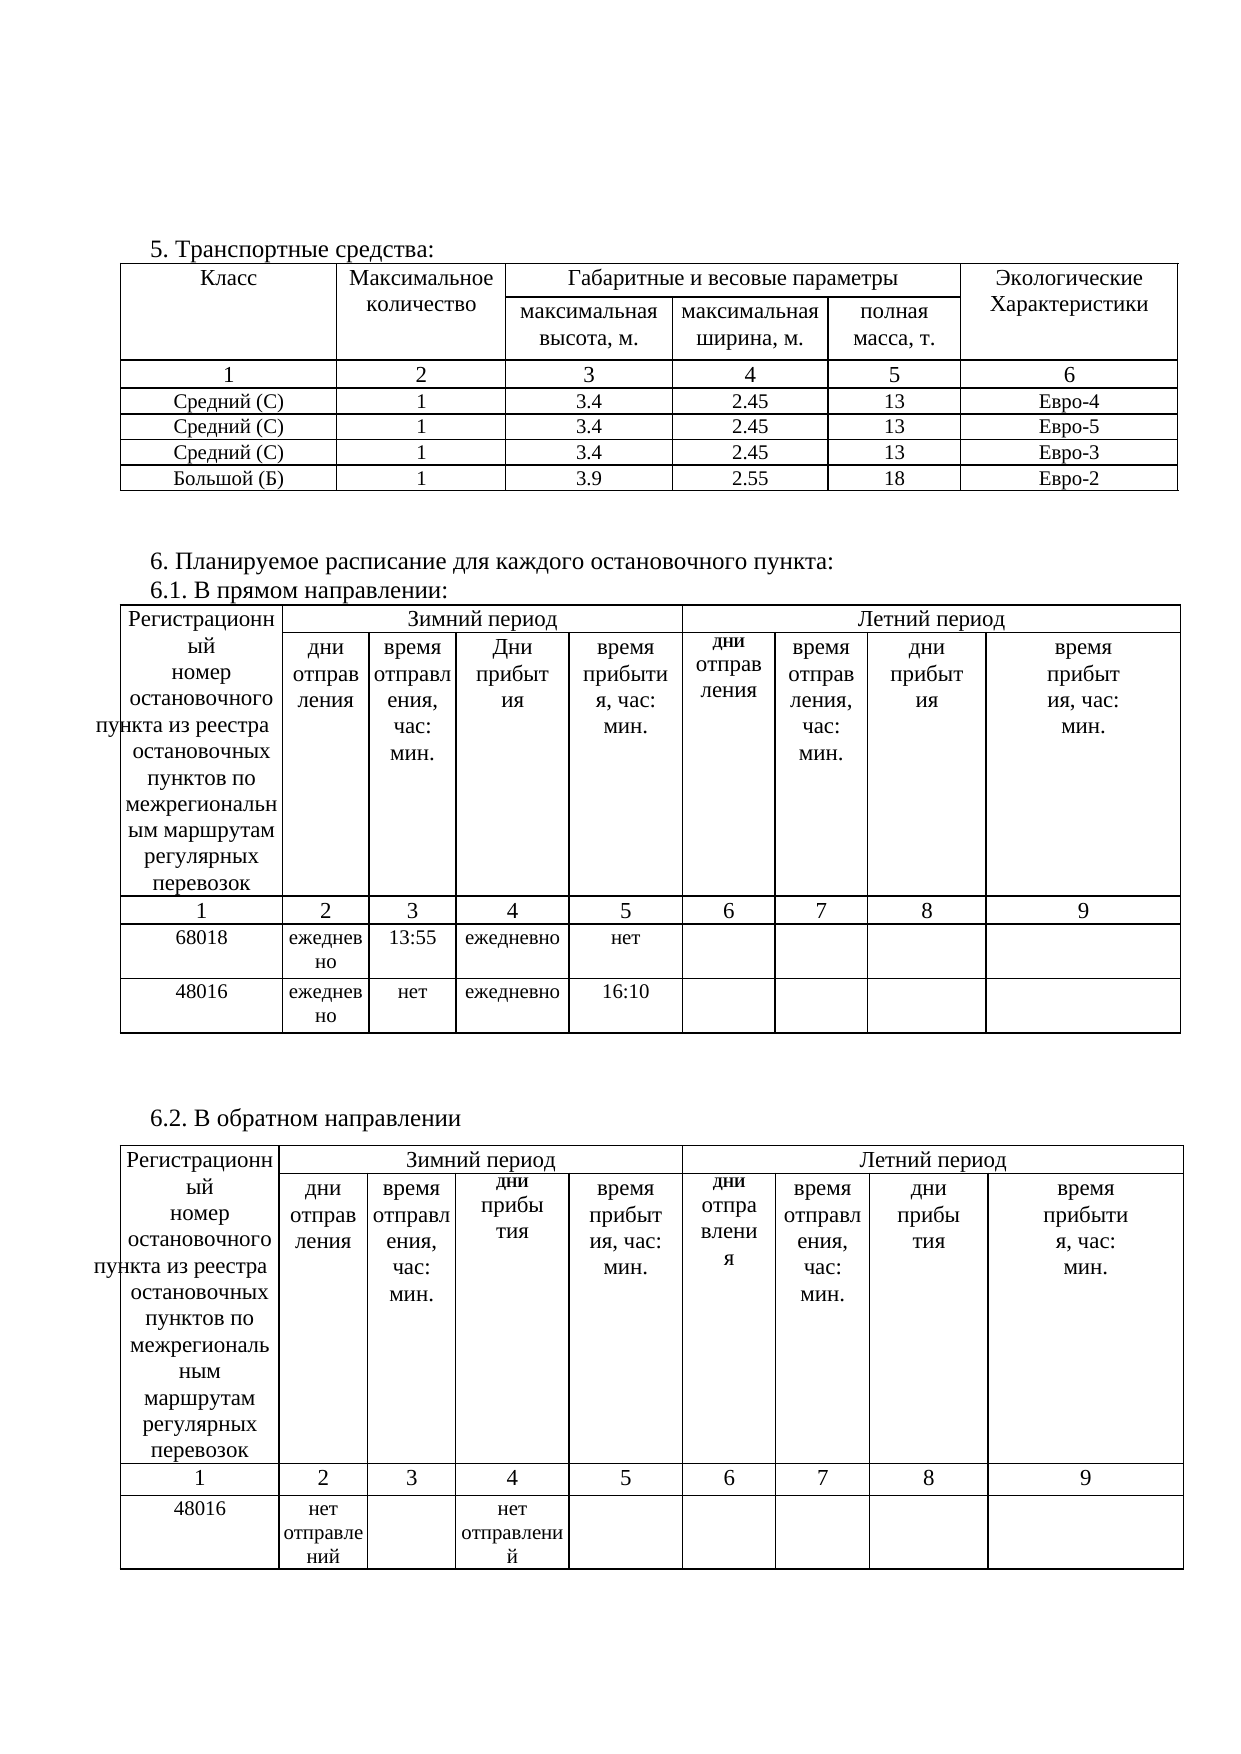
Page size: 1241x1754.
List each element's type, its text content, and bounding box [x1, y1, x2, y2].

table_cell 13 [829, 440, 960, 464]
table_cell 2 [283, 897, 368, 923]
table_cell дни прибы тия [870, 1174, 987, 1463]
table_cell 13 [829, 415, 960, 438]
table_cell 3.9 [506, 466, 672, 490]
table_cell 3 [506, 361, 672, 387]
table_cell дни отправ ления [280, 1174, 367, 1463]
table_cell [683, 925, 774, 978]
table_cell [987, 979, 1180, 1032]
table_header Экологические Характеристики [961, 264, 1177, 359]
text 6.1. В прямом направлении: [150, 575, 1090, 604]
table_cell 6 [961, 361, 1177, 387]
table_cell время отправл ения, час: мин. [370, 633, 455, 895]
table_cell 4 [673, 361, 827, 387]
table_cell 1 [337, 440, 505, 464]
table_header Класс [121, 264, 336, 359]
table_cell 1 [121, 1464, 278, 1494]
table_cell ДНИ отправ ления [683, 633, 774, 895]
table_cell Евро-4 [961, 389, 1177, 413]
table_cell [776, 1496, 869, 1568]
table_cell ДНИ прибы тия [456, 1174, 568, 1463]
table_cell 48016 [121, 979, 282, 1032]
table_header Максимальное количество [337, 264, 505, 359]
table_cell время прибыти я, час: мин. [570, 633, 682, 895]
table_cell 6 [683, 1464, 775, 1494]
table_cell 1 [121, 897, 282, 923]
table_cell нет [570, 925, 682, 978]
table_cell 8 [868, 897, 985, 923]
table_cell 1 [337, 466, 505, 490]
table_cell 2 [280, 1464, 367, 1494]
table_cell Средний (С) [121, 415, 336, 438]
table_header Зимний период [283, 606, 682, 632]
table_cell 2.45 [673, 440, 827, 464]
table_cell 3.4 [506, 389, 672, 413]
table_cell ДНИ отпра влени я [683, 1174, 775, 1463]
table_cell 5 [570, 897, 682, 923]
table_cell 13 [829, 389, 960, 413]
table_cell 5 [570, 1464, 682, 1494]
table_header Габаритные и весовые параметры [506, 264, 960, 296]
table_cell 2.55 [673, 466, 827, 490]
table_cell 13:55 [370, 925, 455, 978]
table_cell Евро-2 [961, 466, 1177, 490]
table_cell Большой (Б) [121, 466, 336, 490]
table_cell нет [370, 979, 455, 1032]
table_cell 48016 [121, 1496, 278, 1568]
table_cell 5 [829, 361, 960, 387]
table_cell [776, 925, 867, 978]
table_cell 7 [776, 1464, 869, 1494]
table_cell [868, 925, 985, 978]
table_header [121, 1146, 278, 1463]
table_cell Средний (С) [121, 440, 336, 464]
table_cell время отправл ения, час: мин. [776, 1174, 869, 1463]
table_cell Евро-5 [961, 415, 1177, 438]
table_cell 2.45 [673, 415, 827, 438]
table_cell Евро-3 [961, 440, 1177, 464]
table_header Регистрационный номер остановочного пункта из реестра остановочных пунктов по межрегиональным маршрутам регулярных перевозок [121, 606, 282, 895]
table_cell [987, 925, 1180, 978]
table_cell 3.4 [506, 440, 672, 464]
text 6.2. В обратном направлении [150, 1103, 1090, 1132]
table_cell Средний (С) [121, 389, 336, 413]
table_cell 3.4 [506, 415, 672, 438]
table_cell время отправл ения, час: мин. [368, 1174, 455, 1463]
table_cell [368, 1496, 455, 1568]
table_cell 9 [989, 1464, 1183, 1494]
table_cell ежедневно [457, 979, 568, 1032]
table_cell дни прибыт ия [868, 633, 985, 895]
table_cell [868, 979, 985, 1032]
table_cell [989, 1496, 1183, 1568]
table_cell время отправ ления, час: мин. [776, 633, 867, 895]
table_cell [683, 1496, 775, 1568]
table_header Летний период [683, 606, 1180, 632]
table_cell [683, 979, 774, 1032]
table_cell Дни прибыт ия [457, 633, 568, 895]
table_cell максимальная ширина, м. [673, 298, 827, 359]
table_cell ежедневно [457, 925, 568, 978]
table_cell нет отправлений [456, 1496, 568, 1568]
table_cell ежедневно [283, 925, 368, 978]
table_cell время прибыт ия, час: мин. [570, 1174, 682, 1463]
table_cell 4 [457, 897, 568, 923]
table_cell 3 [370, 897, 455, 923]
table_cell 68018 [121, 925, 282, 978]
table_cell 2.45 [673, 389, 827, 413]
table_cell нет отправлений [280, 1496, 367, 1568]
table_cell 1 [121, 361, 336, 387]
table_cell 6 [683, 897, 774, 923]
table_cell дни отправ ления [283, 633, 368, 895]
table_cell [776, 979, 867, 1032]
table_cell время прибыти я, час: мин. [989, 1174, 1183, 1463]
table_cell 1 [337, 389, 505, 413]
table_cell 3 [368, 1464, 455, 1494]
table_cell 7 [776, 897, 867, 923]
table_cell время прибыт ия, час: мин. [987, 633, 1180, 895]
table_cell 2 [337, 361, 505, 387]
table_cell полная масса, т. [829, 298, 960, 359]
table_cell 9 [987, 897, 1180, 923]
table_cell 1 [337, 415, 505, 438]
table_cell [870, 1496, 987, 1568]
table_cell 18 [829, 466, 960, 490]
table_cell 4 [456, 1464, 568, 1494]
text 6. Планируемое расписание для каждого остановочного пункта: [150, 546, 1090, 575]
table_cell 8 [870, 1464, 987, 1494]
text 5. Транспортные средства: [150, 234, 1090, 263]
table_header Летний период [683, 1146, 1183, 1173]
table_cell [570, 1496, 682, 1568]
table_cell максимальная высота, м. [506, 298, 672, 359]
table_cell 16:10 [570, 979, 682, 1032]
table_cell ежедневно [283, 979, 368, 1032]
table_header Зимний период [280, 1146, 682, 1173]
